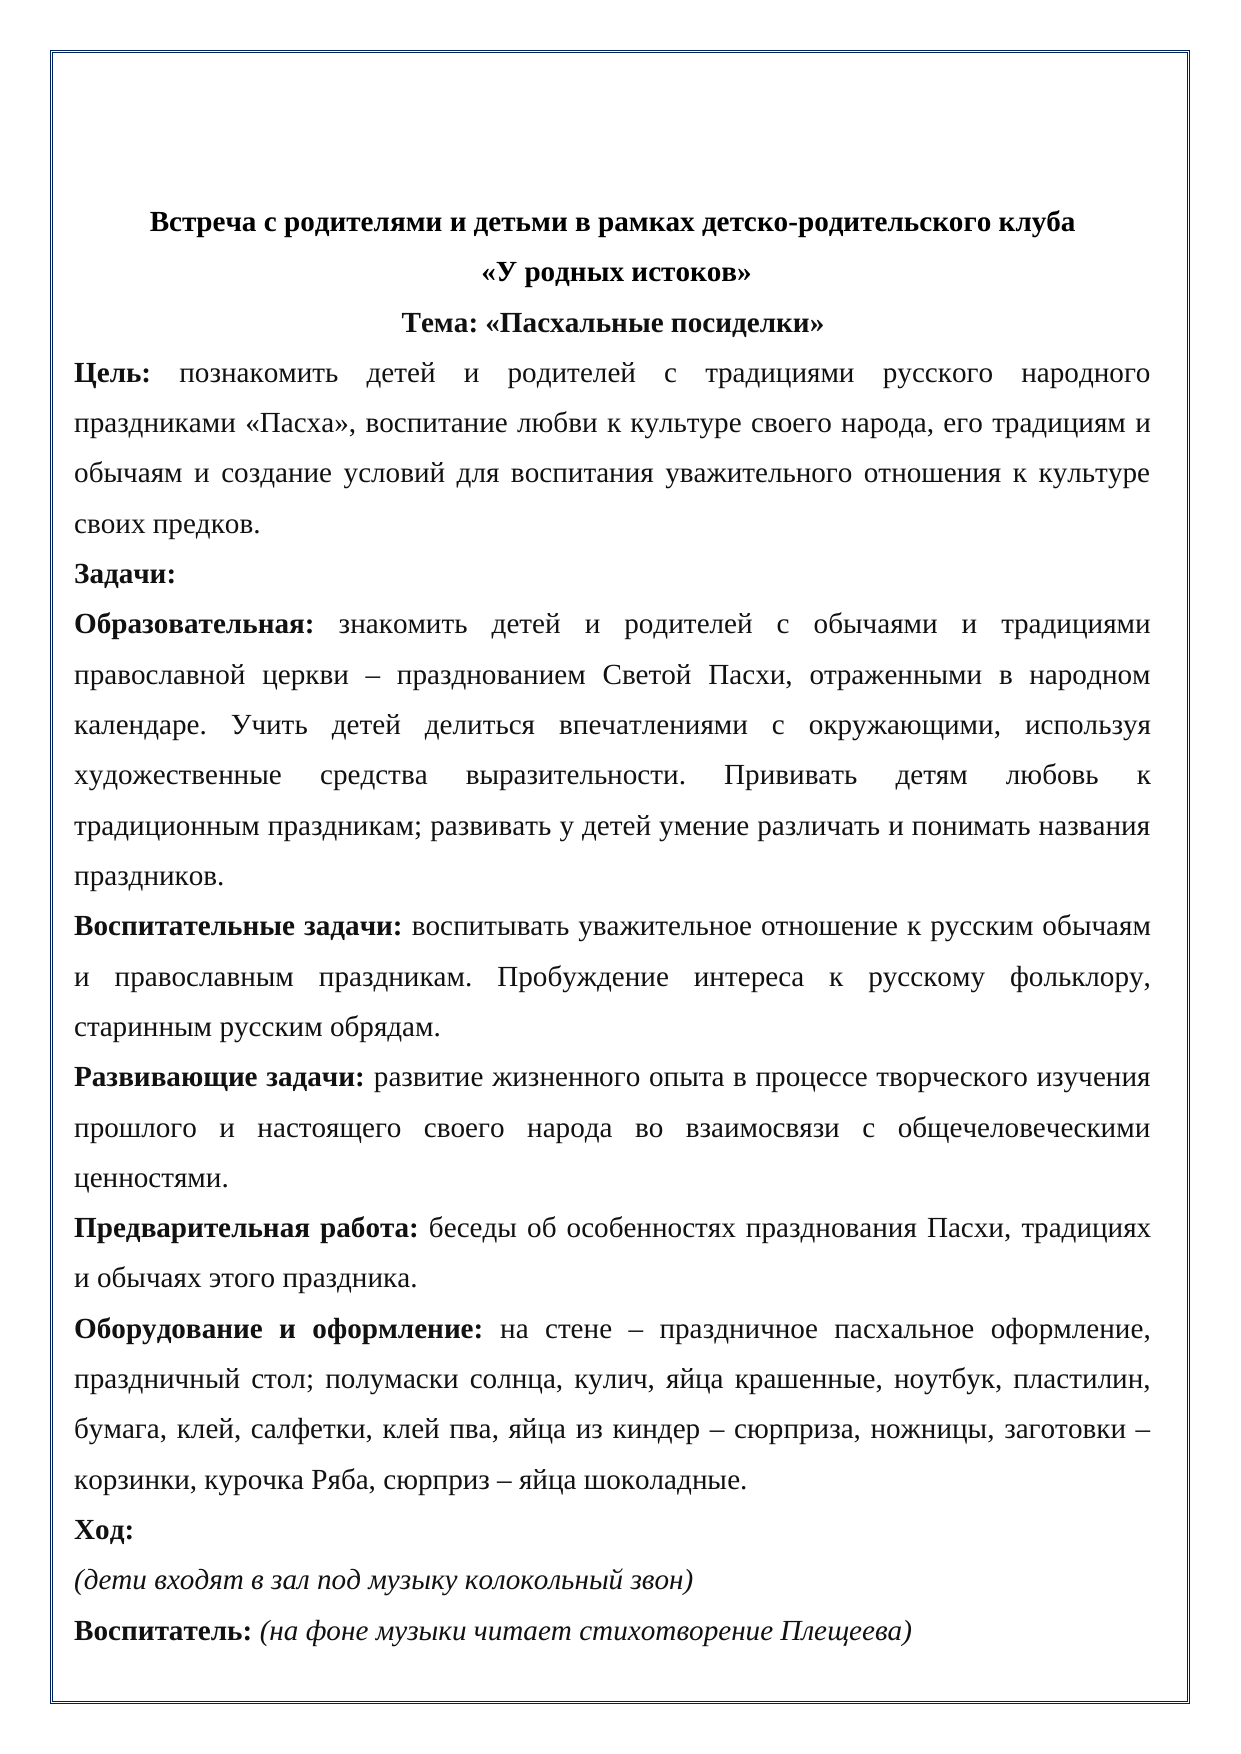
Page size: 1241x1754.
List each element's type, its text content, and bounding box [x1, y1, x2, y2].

text Тема: «Пасхальные посиделки» [74, 305, 1152, 338]
text Предварительная работа: беседы об особенностях празднования Пасхи, традициях и обычаях этого праздника. [74, 1210, 1152, 1294]
text Задачи: [74, 556, 1152, 590]
text Оборудование и оформление: на стене – праздничное пасхальное оформление, праздничный стол; полумаски солнца, кулич, яйца крашенные, ноутбук, пластилин, бумага, клей, салфетки, клей пва, яйца из киндер – сюрприза, ножницы, заготовки – корзинки, курочка Ряба, сюрприз – яйца шоколадные. [74, 1311, 1152, 1495]
text (дети входят в зал под музыку колокольный звон) [74, 1562, 1152, 1596]
text Образовательная: знакомить детей и родителей с обычаями и традициями православной церкви – празднованием Светой Пасхи, отраженными в народном календаре. Учить детей делиться впечатлениями с окружающими, используя художественные средства выразительности. Прививать детям любовь к традиционным праздникам; развивать у детей умение различать и понимать названия праздников. [74, 607, 1152, 892]
text Воспитатель: (на фоне музыки читает стихотворение Плещеева) [74, 1613, 1152, 1646]
text Развивающие задачи: развитие жизненного опыта в процессе творческого изучения прошлого и настоящего своего народа во взаимосвязи с общечеловеческими ценностями. [74, 1059, 1152, 1193]
text Ход: [74, 1512, 1152, 1546]
text Воспитательные задачи: воспитывать уважительное отношение к русским обычаям и православным праздникам. Пробуждение интереса к русскому фольклору, старинным русским обрядам. [74, 908, 1152, 1043]
text Цель: познакомить детей и родителей с традициями русского народного праздниками «Пасха», воспитание любви к культуре своего народа, его традициям и обычаям и создание условий для воспитания уважительного отношения к культуре своих предков. [74, 355, 1152, 539]
text «У родных истоков» [74, 254, 1152, 288]
text Встреча с родителями и детьми в рамках детско-родительского клуба [74, 204, 1152, 238]
